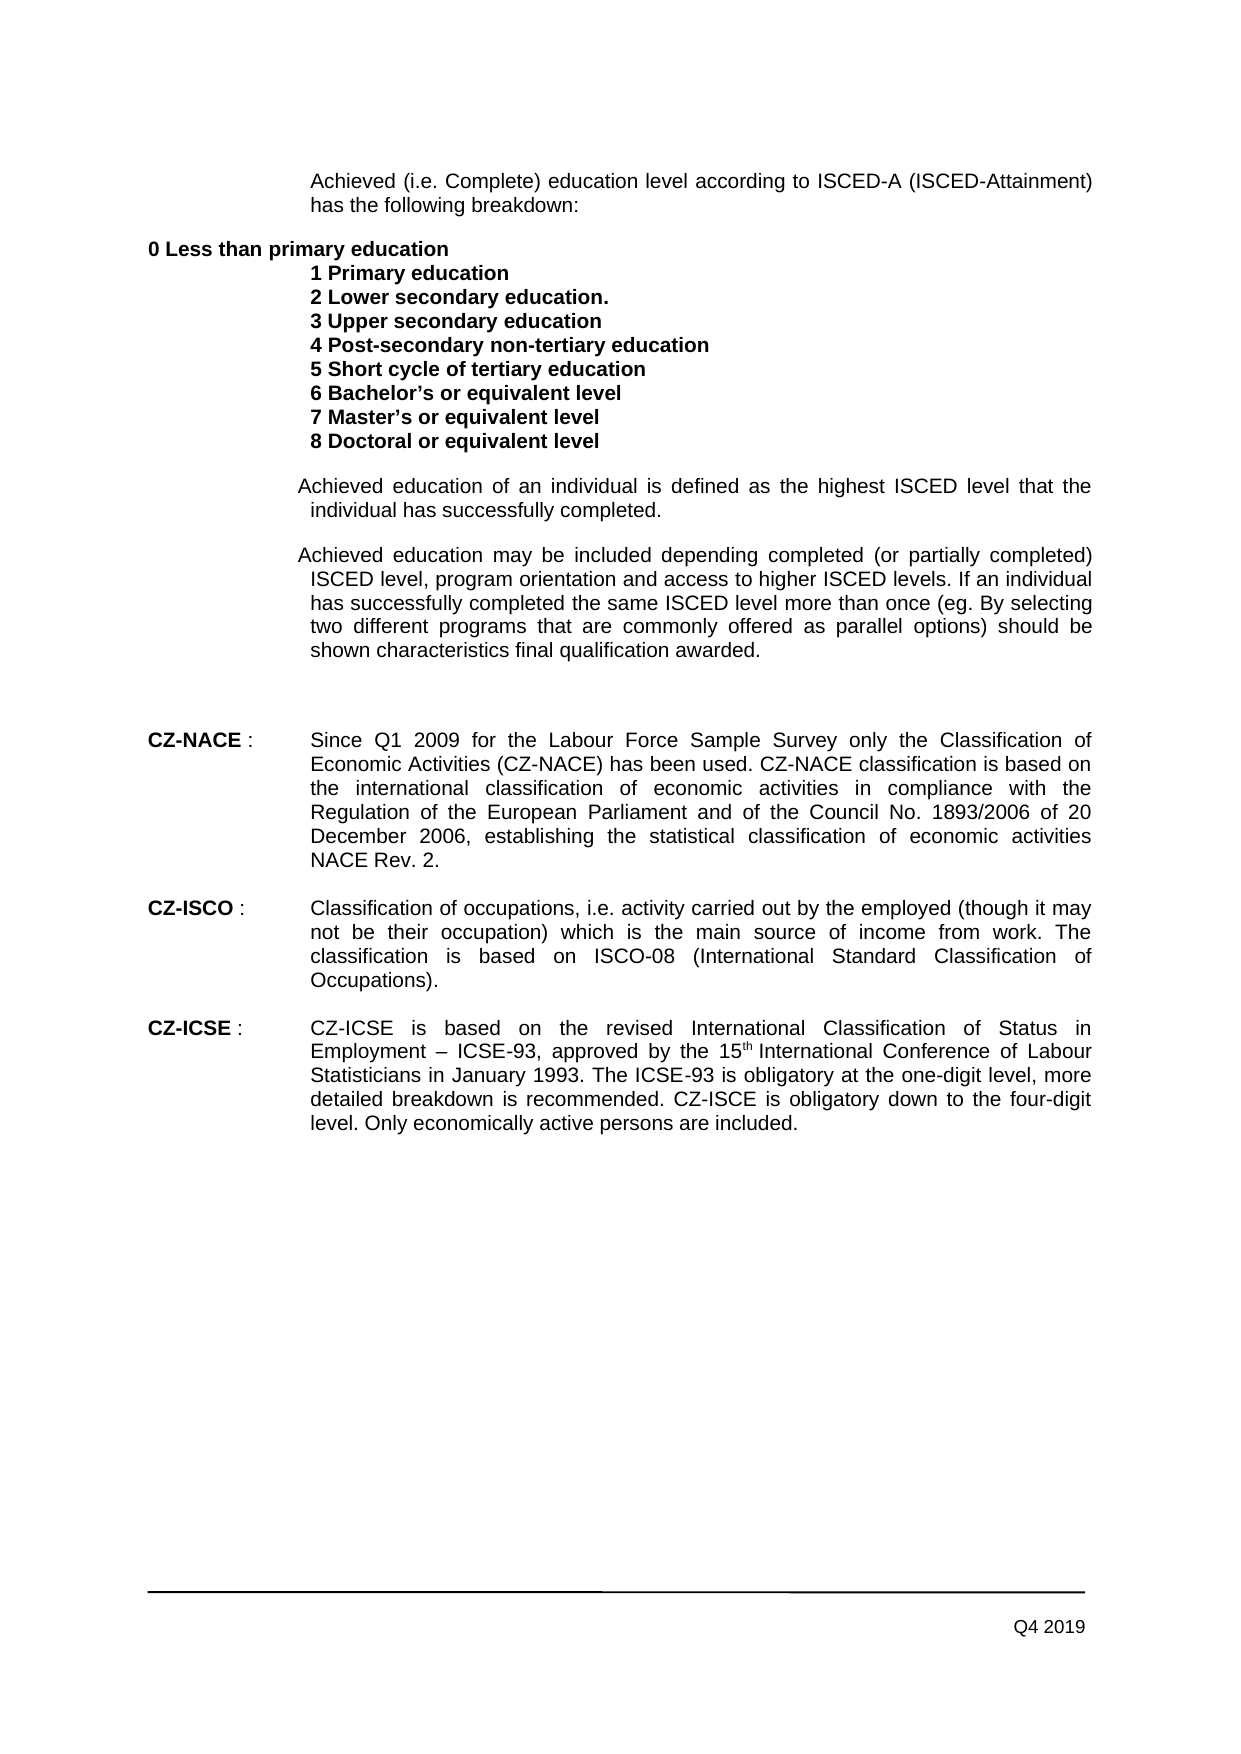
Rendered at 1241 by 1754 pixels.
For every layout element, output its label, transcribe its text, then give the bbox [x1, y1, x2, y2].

text Achieved education may be included depending completed (or partially completed) ISCED level, program orientation and access to higher ISCED levels. If an individual has successfully completed the same ISCED level more than once (eg. By selecting two different programs that are commonly offered as parallel options) should be shown characteristics final qualification awarded. [148, 542, 1092, 662]
text Achieved (i.e. Complete) education level according to ISCED-A (ISCED-Attainment) has the following breakdown: [310, 168, 1092, 216]
text 0 Less than primary education 1 Primary education 2 Lower secondary education. 3 Upper secondary education 4 Post-secondary non-tertiary education 5 Short cycle of tertiary education 6 Bachelor’s or equivalent level 7 Master’s or equivalent level 8 Doctoral or equivalent level [148, 237, 1092, 453]
text Achieved education of an individual is defined as the highest ISCED level that the individual has successfully completed. [148, 474, 1092, 522]
text CZ-ICSE : CZ-ICSE is based on the revised International Classification of Status in Employment – ICSE-93, approved by the 15th International Conference of Labour Statisticians in January 1993. The ICSE-93 is obligatory at the one-digit level, more detailed breakdown is recommended. CZ-ISCE is obligatory down to the four-digit level. Only economically active persons are included.III. E. List of tables [148, 1015, 1092, 1135]
text CZ-ISCO : Classification of occupations, i.e. activity carried out by the employed (though it may not be their occupation) which is the main source of income from work. The classification is based on ISCO-08 (International Standard Classification of Occupations). [148, 896, 1092, 991]
text CZ-NACE : Since Q1 2009 for the Labour Force Sample Survey only the Classification of Economic Activities (CZ-NACE) has been used. CZ-NACE classification is based on the international classification of economic activities in compliance with the Regulation of the European Parliament and of the Council No. 1893/2006 of 20 December 2006, establishing the statistical classification of economic activities NACE Rev. 2. [148, 728, 1092, 872]
